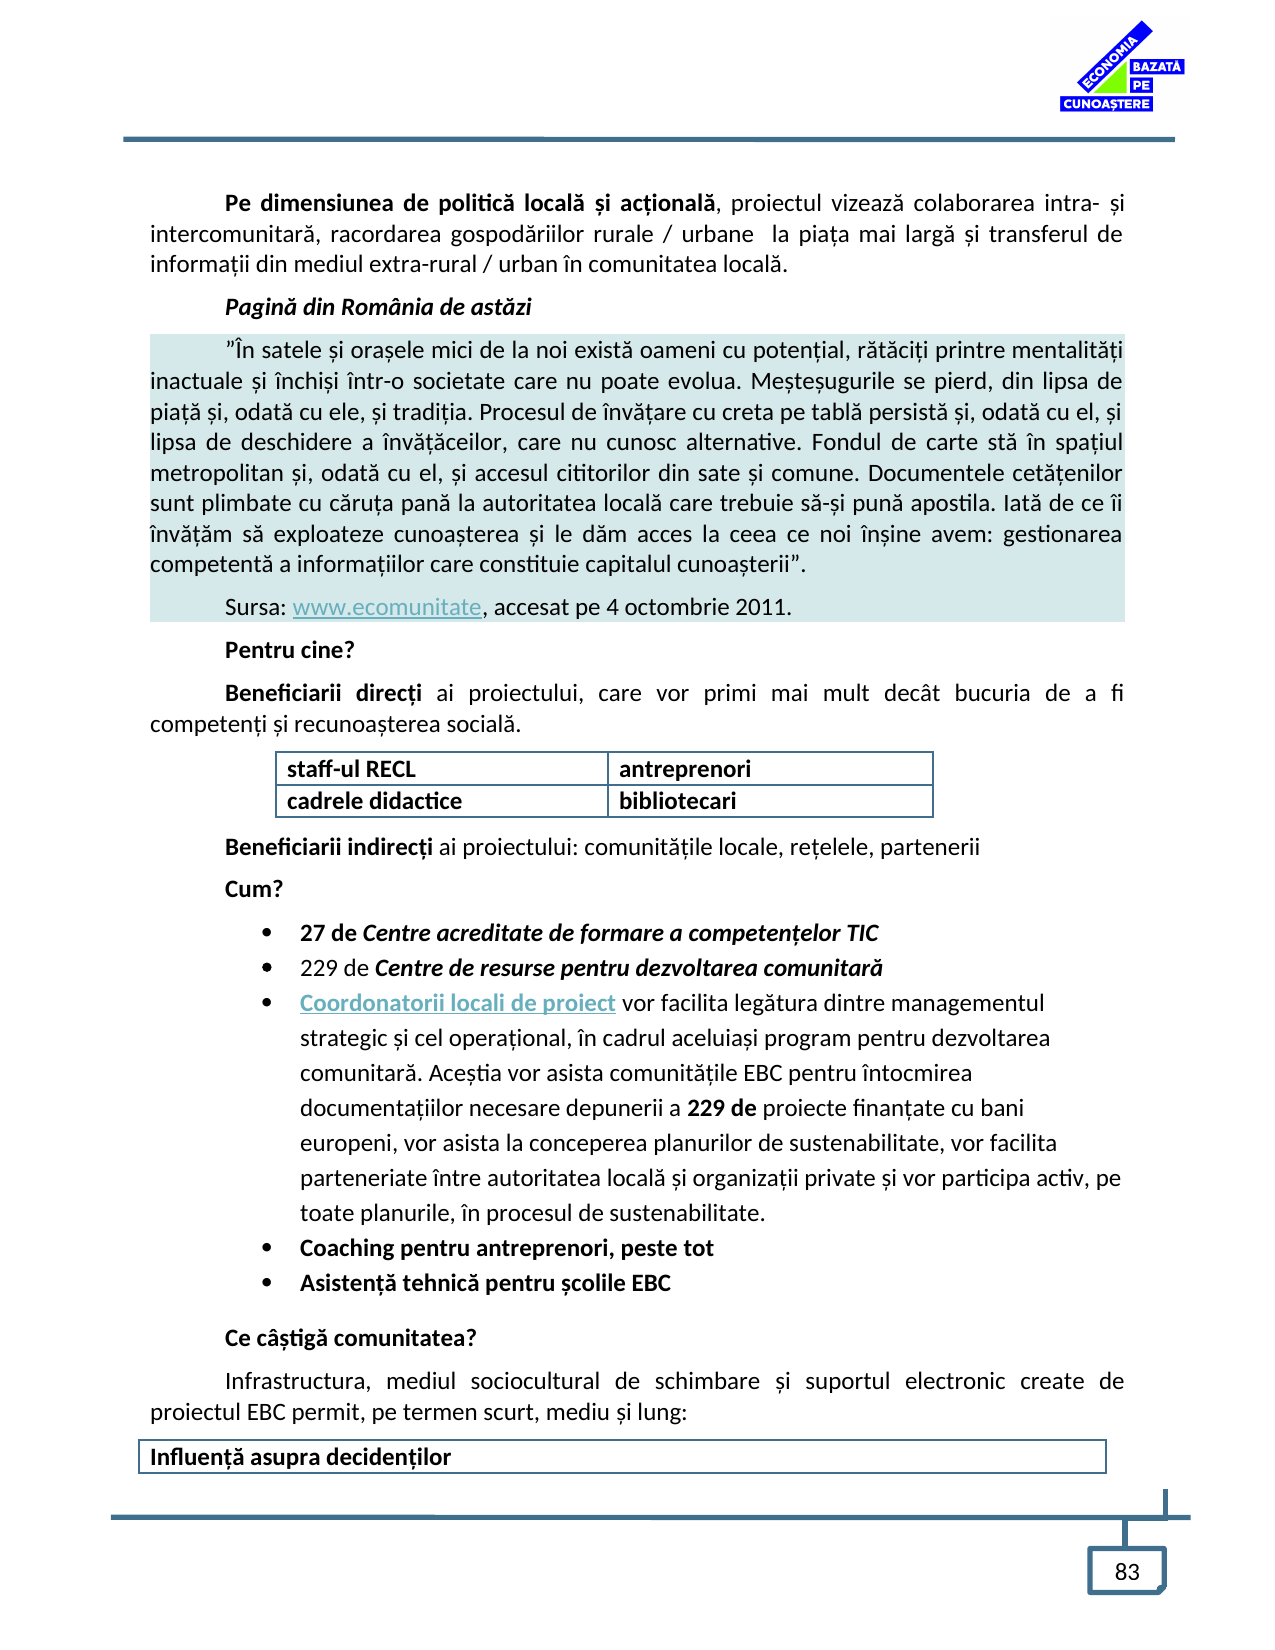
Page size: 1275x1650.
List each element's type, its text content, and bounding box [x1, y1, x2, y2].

list 229 de Centre de resurse pentru dezvoltarea comunitară [262, 952, 1125, 982]
text Beneficiarii direcți ai proiectului, care vor primi mai mult decât bucuria de a fi competenţi şi recunoaşterea socială. [150, 677, 1125, 738]
table_header antreprenori [609, 753, 932, 783]
table_header Influență asupra decidenților [140, 1441, 1105, 1472]
text Beneficiarii indirecți ai proiectului: comunitățile locale, rețelele, partenerii [150, 831, 1125, 861]
text ”În satele şi oraşele mici de la noi există oameni cu potenţial, rătăciţi printre mentalităţi inactuale şi închişi într-o societate care nu poate evolua. Meşteşugurile se pierd, din lipsa de piaţă şi, odată cu ele, şi tradiţia. Procesul de învăţare cu creta pe tablă persistă şi, odată cu el, şi lipsa de deschidere a învăţăceilor, care nu cunosc alternative. Fondul de carte stă în spaţiul metropolitan şi, odată cu el, şi accesul cititorilor din sate şi comune. Documentele cetăţenilor sunt plimbate cu căruţa pană la autoritatea locală care trebuie să-şi pună apostila. Iată de ce îi învăţăm să exploateze cunoaşterea şi le dăm acces la ceea ce noi înşine avem: gestionarea competentă a informaţiilor care constituie capitalul cunoaşterii”. [150, 334, 1125, 579]
text Cum? [150, 874, 1125, 904]
text Sursa: www.ecomunitate, accesat pe 4 octombrie 2011. [150, 591, 1125, 622]
text Infrastructura, mediul sociocultural de schimbare și suportul electronic create de proiectul EBC permit, pe termen scurt, mediu și lung: [150, 1366, 1125, 1427]
list Coordonatorii locali de proiect vor facilita legătura dintre managementul strategic şi cel operaţional, în cadrul aceluiaşi program pentru dezvoltarea comunitară. Aceștia vor asista comunităţile EBC pentru întocmirea documentaţiilor necesare depunerii a 229 de proiecte finanţate cu bani europeni, vor asista la conceperea planurilor de sustenabilitate, vor facilita parteneriate între autoritatea locală şi organizaţii private şi vor participa activ, pe toate planurile, în procesul de sustenabilitate. [262, 987, 1125, 1227]
table_cell cadrele didactice [277, 786, 607, 816]
list Coaching pentru antreprenori, peste tot [262, 1232, 1125, 1262]
list Asistenţă tehnică pentru şcolile EBC [262, 1267, 1125, 1297]
text Pentru cine? [150, 634, 1125, 665]
picture [1050, 15, 1191, 119]
text Ce câștigă comunitatea? [150, 1322, 1125, 1353]
text Pagină din România de astăzi [150, 292, 1125, 322]
text Pe dimensiunea de politică locală și acțională, proiectul vizează colaborarea intra- și intercomunitară, racordarea gospodăriilor rurale / urbane la piaţa mai largă şi transferul de informaţii din mediul extra-rural / urban în comunitatea locală. [150, 187, 1125, 279]
list 27 de Centre acreditate de formare a competenţelor TIC [262, 917, 1125, 947]
table_cell bibliotecari [609, 786, 932, 816]
table_header staff-ul RECL [277, 753, 607, 783]
